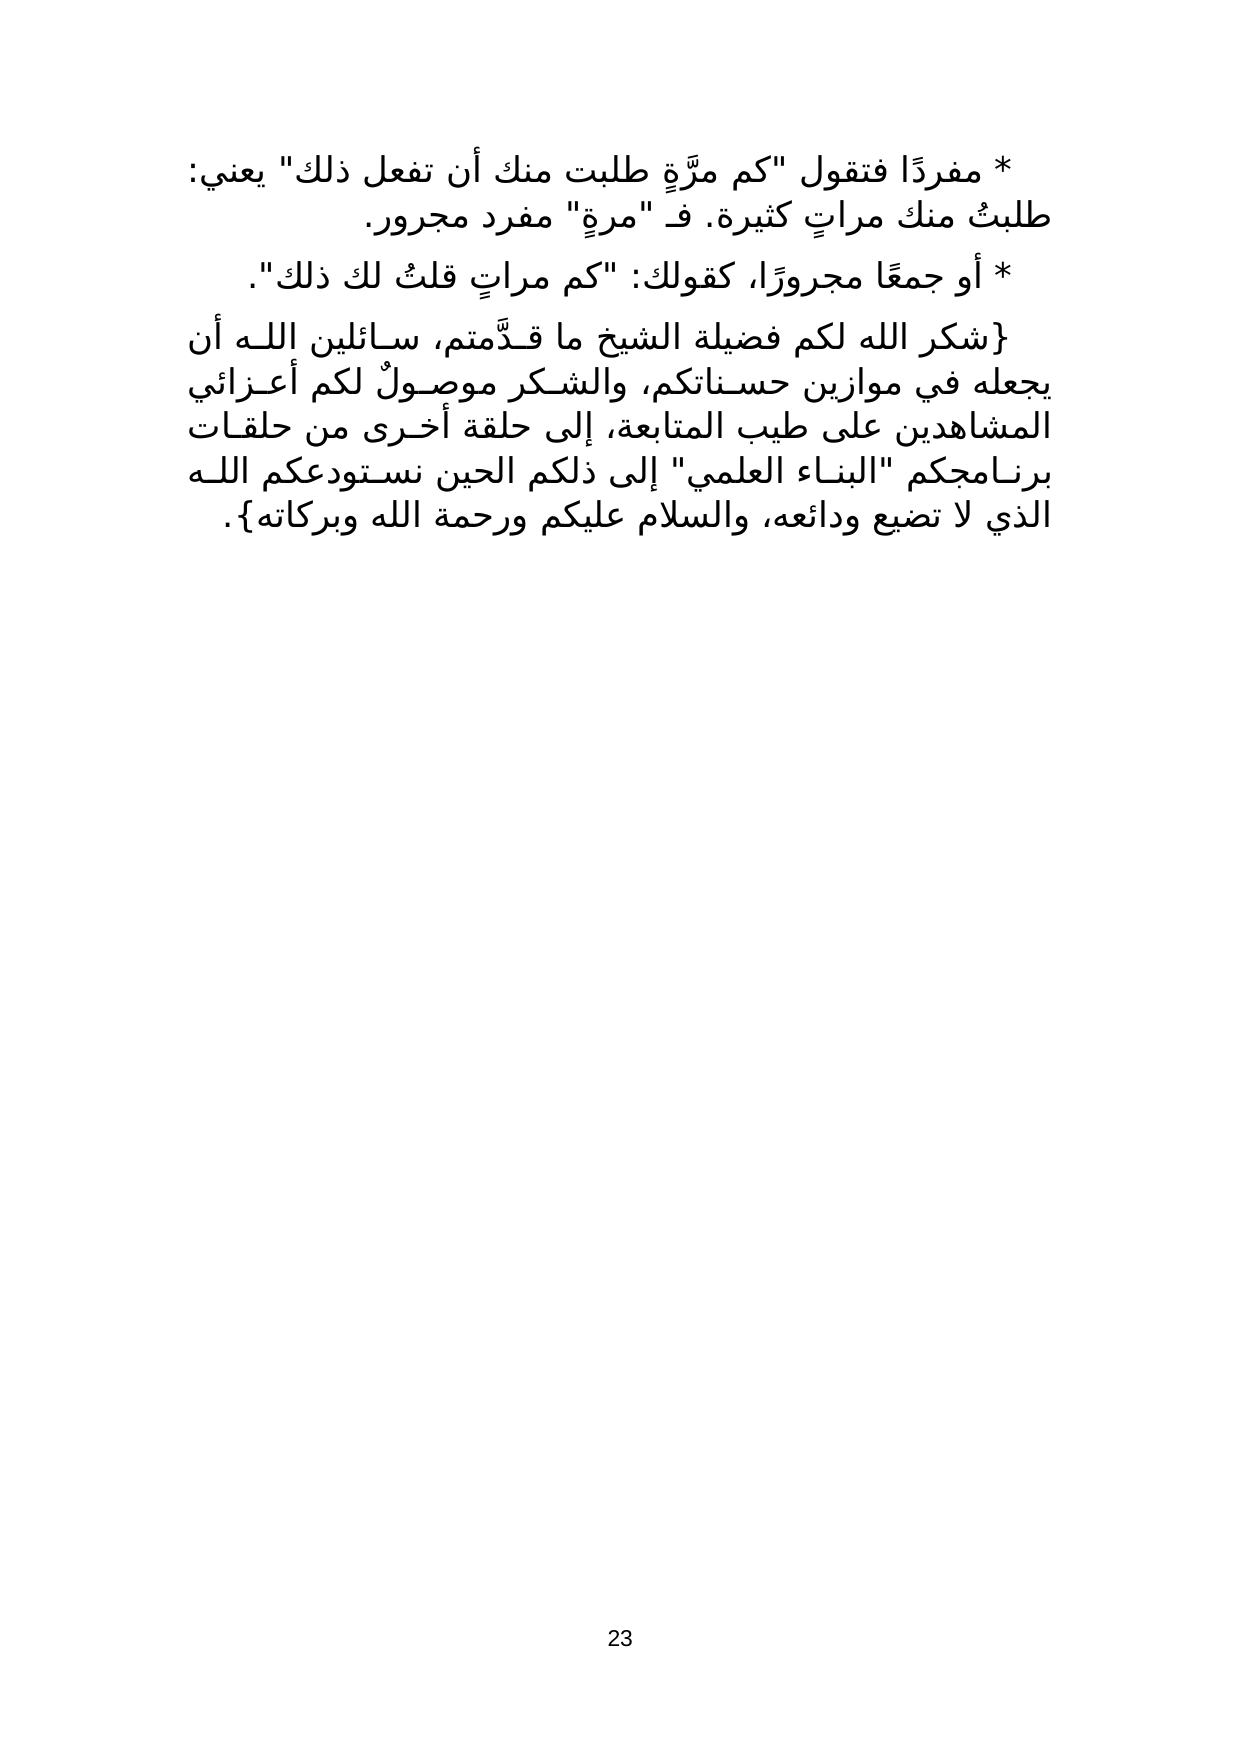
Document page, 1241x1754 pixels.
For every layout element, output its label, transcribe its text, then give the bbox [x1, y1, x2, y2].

text {شكر الله لكم فضيلة الشيخ ما قدَّمتم، سائلين الله أن يجعله في موازين حسناتكم، والشكر موصولٌ لكم أعزائي المشاهدين على طيب المتابعة، إلى حلقة أخرى من حلقات برنامجكم "البناء العلمي" إلى ذلكم الحين نستودعكم الله الذي لا تضيع ودائعه، والسلام عليكم ورحمة الله وبركاته}. [187, 317, 1053, 536]
text * مفردًا فتقول "كم مرَّةٍ طلبت منك أن تفعل ذلك" يعني: طلبتُ منك مراتٍ كثيرة. فـ "مرةٍ" مفرد مجرور. [187, 150, 1053, 236]
text * أو جمعًا مجرورًا، كقولك: "كم مراتٍ قلتُ لك ذلك". [187, 256, 1053, 297]
